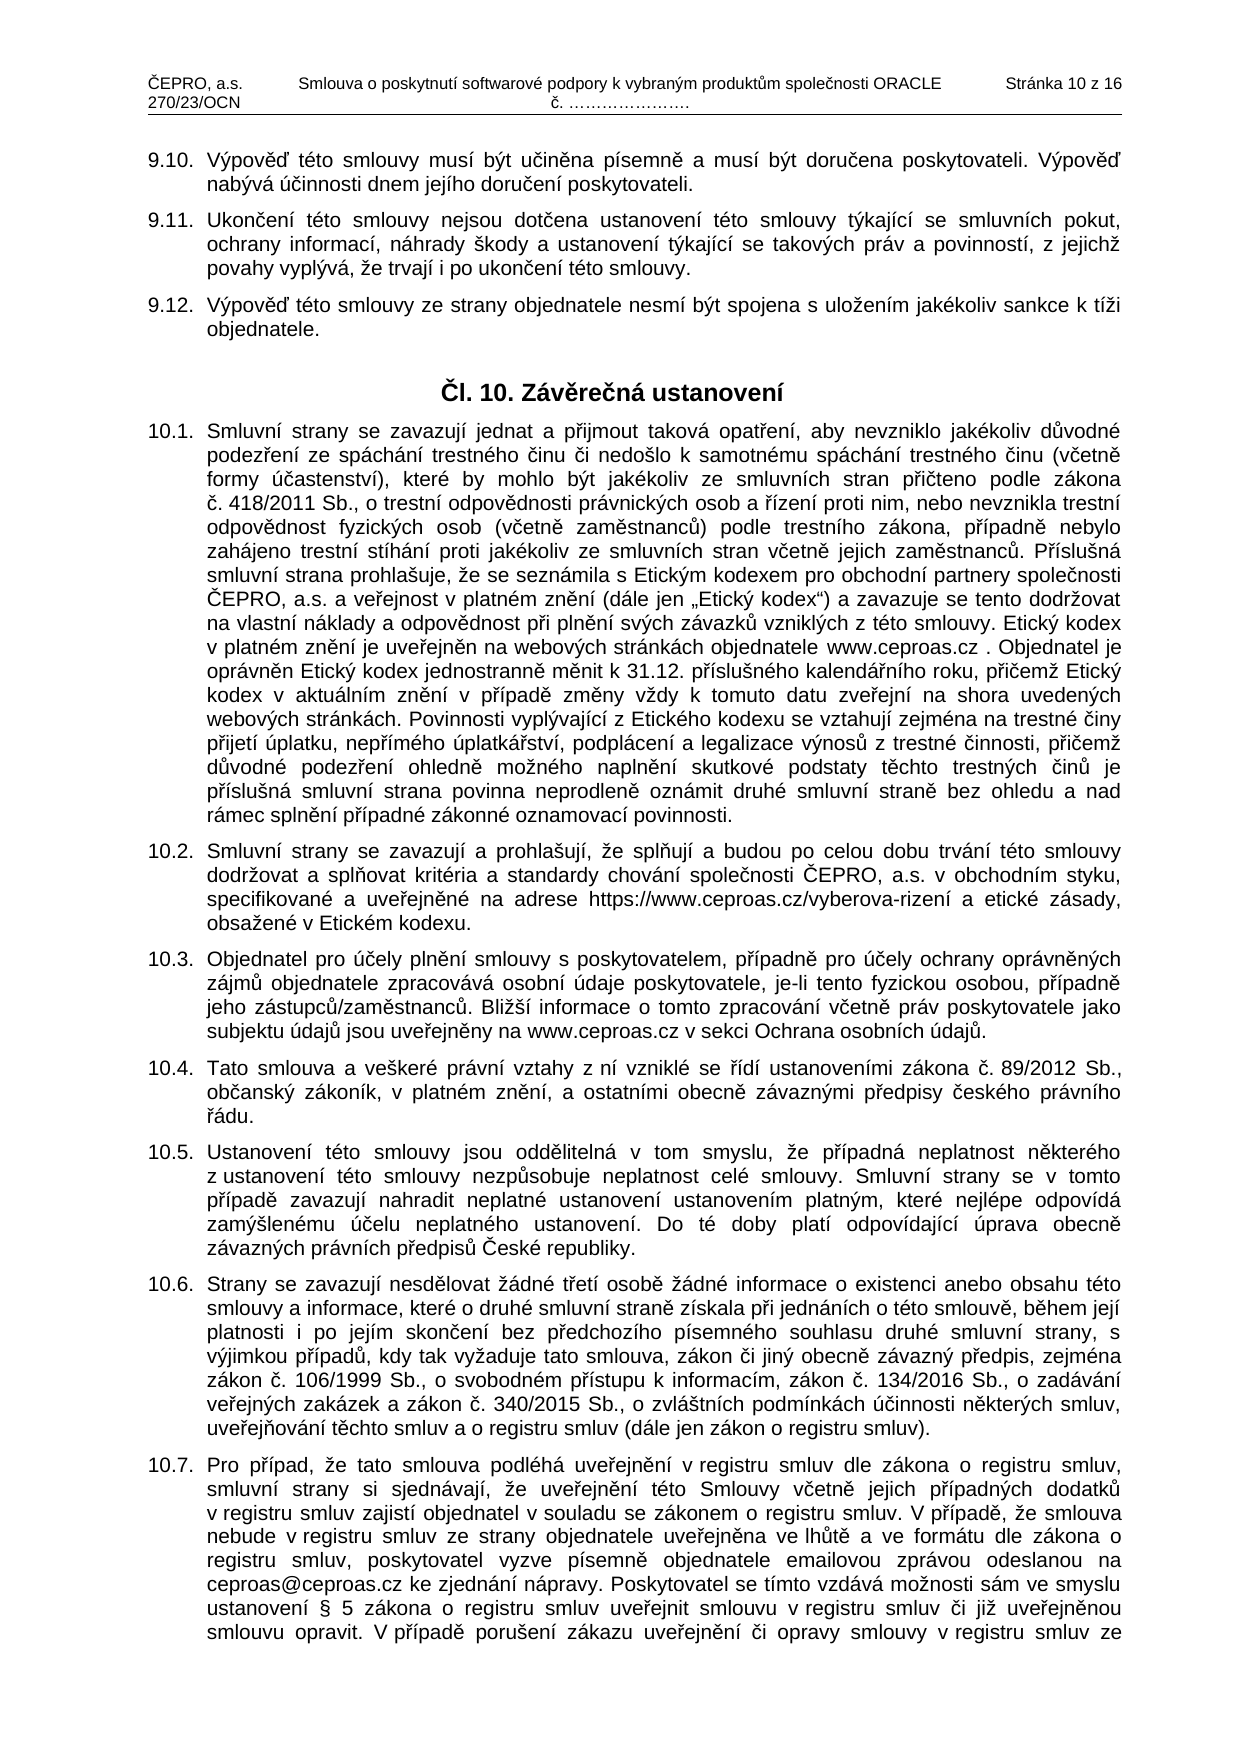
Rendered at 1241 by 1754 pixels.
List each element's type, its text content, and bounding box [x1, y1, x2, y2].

text Ukončení této smlouvy nejsou dotčena ustanovení této smlouvy týkající se smluvních pokut, ochrany informací, náhrady škody a ustanovení týkající se takových práv a povinností, z jejichž povahy vyplývá, že trvají i po ukončení této smlouvy. [148, 208, 1122, 280]
text Tato smlouva a veškeré právní vztahy z ní vzniklé se řídí ustanoveními zákona č. 89/2012 Sb., občanský zákoník, v platném znění, a ostatními obecně závaznými předpisy českého právního řádu. [148, 1056, 1122, 1127]
list Závěrečná ustanovení [102, 378, 1122, 407]
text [148, 1452, 1122, 1644]
text Smluvní strany se zavazují jednat a přijmout taková opatření, aby nevzniklo jakékoliv důvodné podezření ze spáchání trestného činu či nedošlo k samotnému spáchání trestného činu (včetně formy účastenství), které by mohlo být jakékoliv ze smluvních stran přičteno podle zákona č. 418/2011 Sb., o trestní odpovědnosti právnických osob a řízení proti nim, nebo nevznikla trestní odpovědnost fyzických osob (včetně zaměstnanců) podle trestního zákona, případně nebylo zahájeno trestní stíhání proti jakékoliv ze smluvních stran včetně jejich zaměstnanců. Příslušná smluvní strana prohlašuje, že se seznámila s Etickým kodexem pro obchodní partnery společnosti ČEPRO, a.s. a veřejnost v platném znění (dále jen „Etický kodex“) a zavazuje se tento dodržovat na vlastní náklady a odpovědnost při plnění svých závazků vzniklých z této smlouvy. Etický kodex v platném znění je uveřejněn na webových stránkách objednatele www.ceproas.cz . Objednatel je oprávněn Etický kodex jednostranně měnit k 31.12. příslušného kalendářního roku, přičemž Etický kodex v aktuálním znění v případě změny vždy k tomuto datu zveřejní na shora uvedených webových stránkách. Povinnosti vyplývající z Etického kodexu se vztahují zejména na trestné činy přijetí úplatku, nepřímého úplatkářství, podplácení a legalizace výnosů z trestné činnosti, přičemž důvodné podezření ohledně možného naplnění skutkové podstaty těchto trestných činů je příslušná smluvní strana povinna neprodleně oznámit druhé smluvní straně bez ohledu a nad rámec splnění případné zákonné oznamovací povinnosti. [148, 419, 1122, 826]
text Objednatel pro účely plnění smlouvy s poskytovatelem, případně pro účely ochrany oprávněných zájmů objednatele zpracovává osobní údaje poskytovatele, je-li tento fyzickou osobou, případně jeho zástupců/zaměstnanců. Bližší informace o tomto zpracování včetně práv poskytovatele jako subjektu údajů jsou uveřejněny na www.ceproas.cz v sekci Ochrana osobních údajů. [148, 947, 1122, 1043]
text Výpověď této smlouvy musí být učiněna písemně a musí být doručena poskytovateli. Výpověď nabývá účinnosti dnem jejího doručení poskytovateli. [148, 148, 1122, 196]
text Výpověď této smlouvy ze strany objednatele nesmí být spojena s uložením jakékoliv sankce k tíži objednatele. [148, 292, 1122, 340]
text Smluvní strany se zavazují a prohlašují, že splňují a budou po celou dobu trvání této smlouvy dodržovat a splňovat kritéria a standardy chování společnosti ČEPRO, a.s. v obchodním styku, specifikované a uveřejněné na adrese https://www.ceproas.cz/vyberova-rizení a etické zásady, obsažené v Etickém kodexu. [148, 839, 1122, 935]
text Ustanovení této smlouvy jsou oddělitelná v tom smyslu, že případná neplatnost některého z ustanovení této smlouvy nezpůsobuje neplatnost celé smlouvy. Smluvní strany se v tomto případě zavazují nahradit neplatné ustanovení ustanovením platným, které nejlépe odpovídá zamýšlenému účelu neplatného ustanovení. Do té doby platí odpovídající úprava obecně závazných právních předpisů České republiky. [148, 1140, 1122, 1260]
text Strany se zavazují nesdělovat žádné třetí osobě žádné informace o existenci anebo obsahu této smlouvy a informace, které o druhé smluvní straně získala při jednáních o této smlouvě, během její platnosti i po jejím skončení bez předchozího písemného souhlasu druhé smluvní strany, s výjimkou případů, kdy tak vyžaduje tato smlouva, zákon či jiný obecně závazný předpis, zejména zákon č. 106/1999 Sb., o svobodném přístupu k informacím, zákon č. 134/2016 Sb., o zadávání veřejných zakázek a zákon č. 340/2015 Sb., o zvláštních podmínkách účinnosti některých smluv, uveřejňování těchto smluv a o registru smluv (dále jen zákon o registru smluv). [148, 1272, 1122, 1440]
